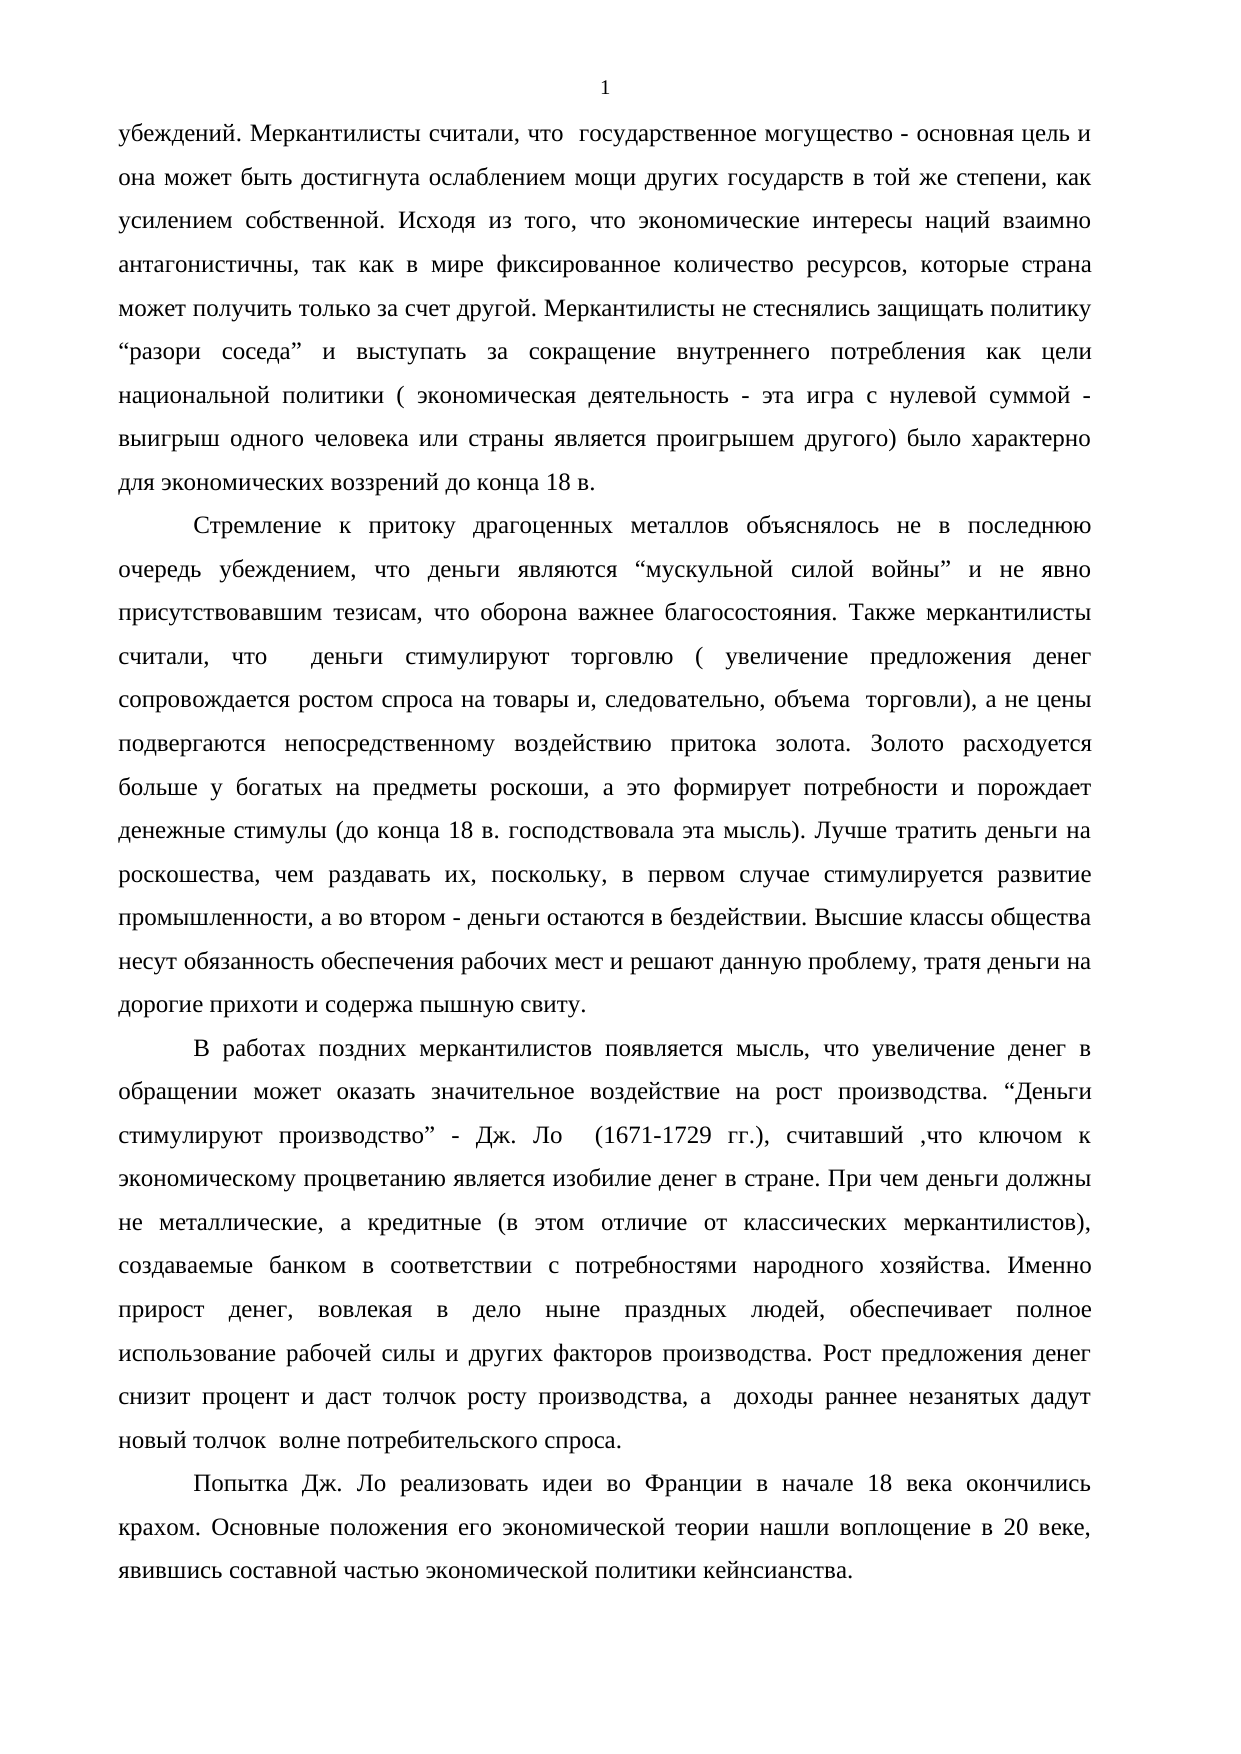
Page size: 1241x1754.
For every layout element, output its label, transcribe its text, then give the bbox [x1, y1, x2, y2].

text Стремление к притоку драгоценных металлов объяснялось не в последнюю очередь убеждением, что деньги являются “мускульной силой войны” и не явно присутствовавшим тезисам, что оборона важнее благосостояния. Также меркантилисты считали, что деньги стимулируют торговлю ( увеличение предложения денег сопровождается ростом спроса на товары и, следовательно, объема торговли), а не цены подвергаются непосредственному воздействию притока золота. Золото расходуется больше у богатых на предметы роскоши, а это формирует потребности и порождает денежные стимулы (до конца 18 в. господствовала эта мысль). Лучше тратить деньги на роскошества, чем раздавать их, поскольку, в первом случае стимулируется развитие промышленности, а во втором - деньги остаются в бездействии. Высшие классы общества несут обязанность обеспечения рабочих мест и решают данную проблему, тратя деньги на дорогие прихоти и содержа пышную свиту. [118, 510, 1093, 1018]
text Попытка Дж. Ло реализовать идеи во Франции в начале 18 века окончились крахом. Основные положения его экономической теории нашли воплощение в 20 веке, явившись составной частью экономической политики кейнсианства. [118, 1468, 1093, 1584]
text В работах поздних меркантилистов появляется мысль, что увеличение денег в обращении может оказать значительное воздействие на рост производства. “Деньги стимулируют производство” - Дж. Ло (1671-1729 гг.), считавший ,что ключом к экономическому процветанию является изобилие денег в стране. При чем деньги должны не металлические, а кредитные (в этом отличие от классических меркантилистов), создаваемые банком в соответствии с потребностями народного хозяйства. Именно прирост денег, вовлекая в дело ныне праздных людей, обеспечивает полное использование рабочей силы и других факторов производства. Рост предложения денег снизит процент и даст толчок росту производства, а доходы раннее незанятых дадут новый толчок волне потребительского спроса. [118, 1033, 1093, 1453]
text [118, 118, 1093, 496]
